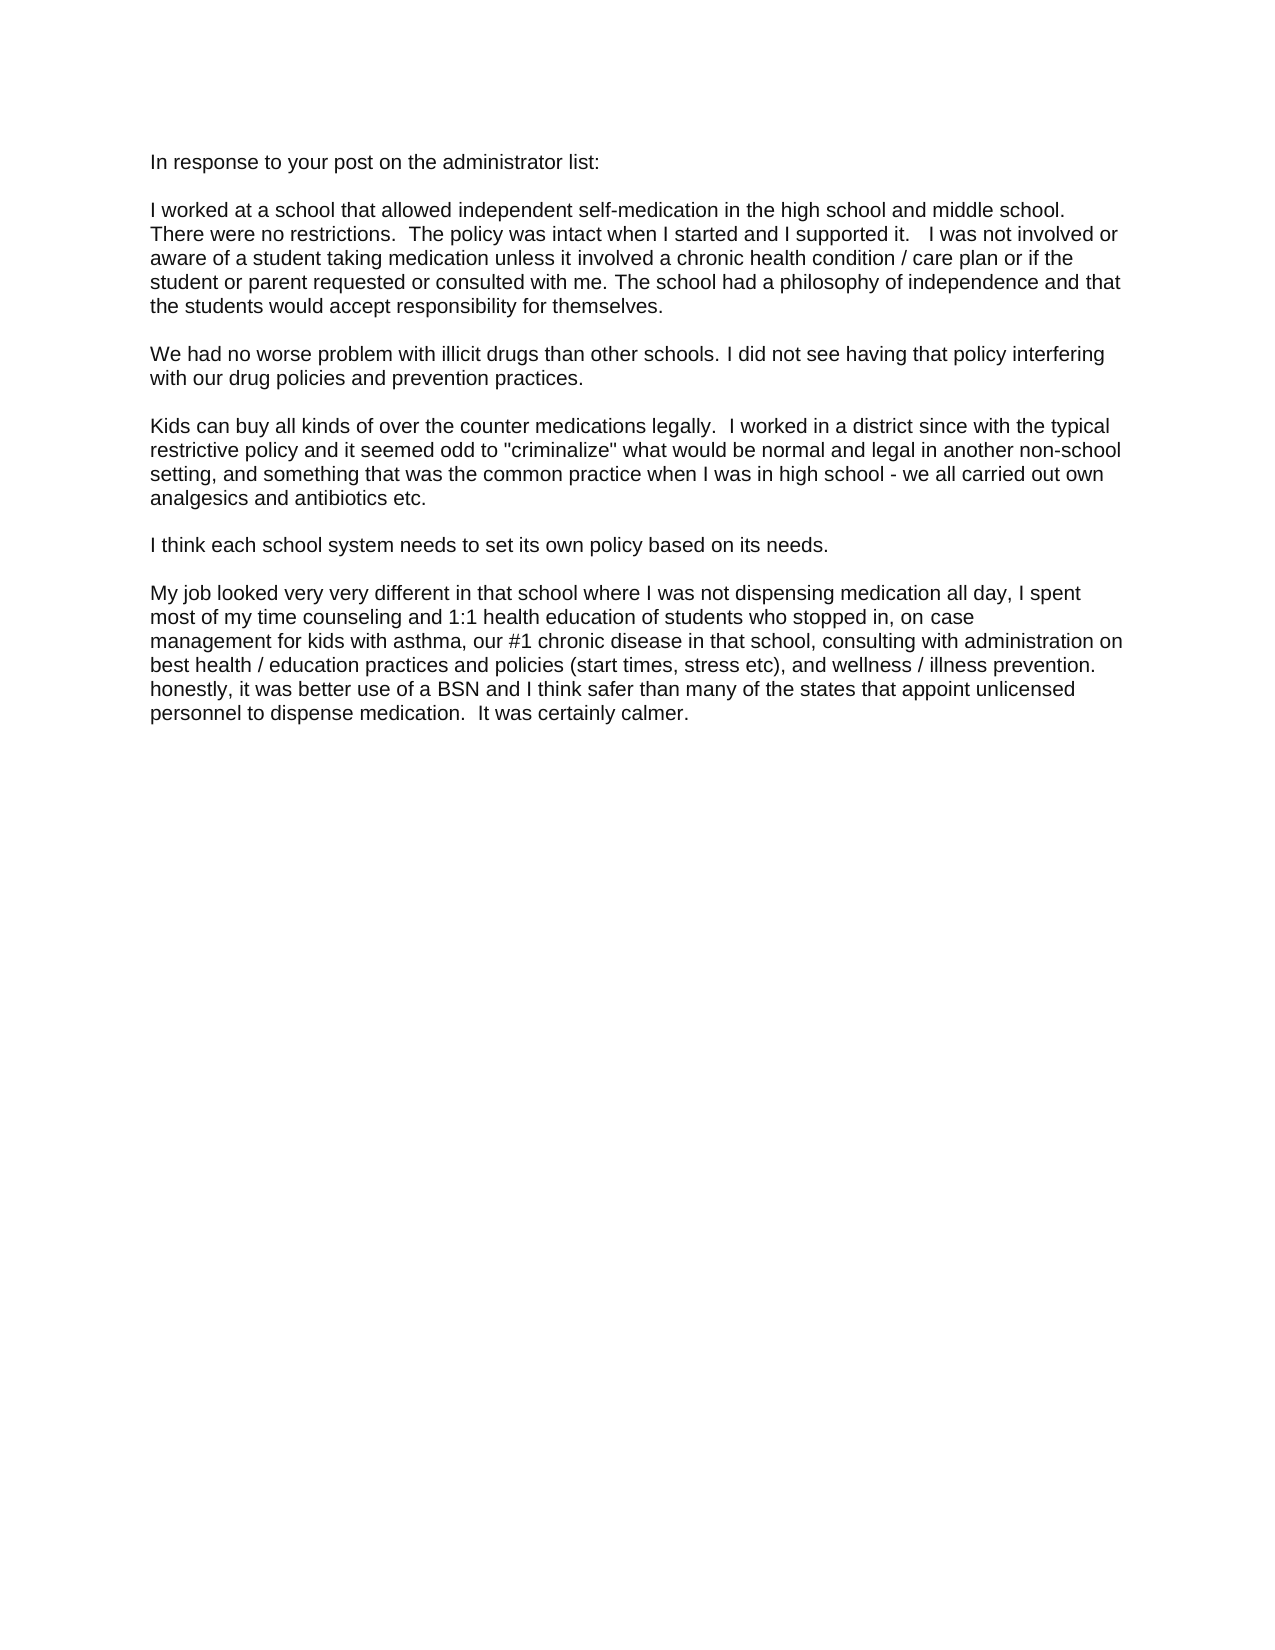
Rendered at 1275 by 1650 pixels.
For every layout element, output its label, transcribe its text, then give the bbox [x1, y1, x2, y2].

text Kids can buy all kinds of over the counter medications legally. I worked in a district since with the typical restrictive policy and it seemed odd to "criminalize" what would be normal and legal in another non-school setting, and something that was the common practice when I was in high school - we all carried out own analgesics and antibiotics etc. [150, 413, 1125, 509]
text We had no worse problem with illicit drugs than other schools. I did not see having that policy interfering with our drug policies and prevention practices. [150, 342, 1125, 389]
text My job looked very very different in that school where I was not dispensing medication all day, I spent most of my time counseling and 1:1 health education of students who stopped in, on case management for kids with asthma, our #1 chronic disease in that school, consulting with administration on best health / education practices and policies (start times, stress etc), and wellness / illness prevention. honestly, it was better use of a BSN and I think safer than many of the states that appoint unlicensed personnel to dispense medication. It was certainly calmer. [150, 581, 1125, 725]
text I worked at a school that allowed independent self-medication in the high school and middle school. There were no restrictions. The policy was intact when I started and I supported it. I was not involved or aware of a student taking medication unless it involved a chronic health condition / care plan or if the student or parent requested or consulted with me. The school had a philosophy of independence and that the students would accept responsibility for themselves. [150, 198, 1125, 318]
text In response to your post on the administrator list: [150, 150, 1125, 174]
text I think each school system needs to set its own policy based on its needs. [150, 533, 1125, 557]
